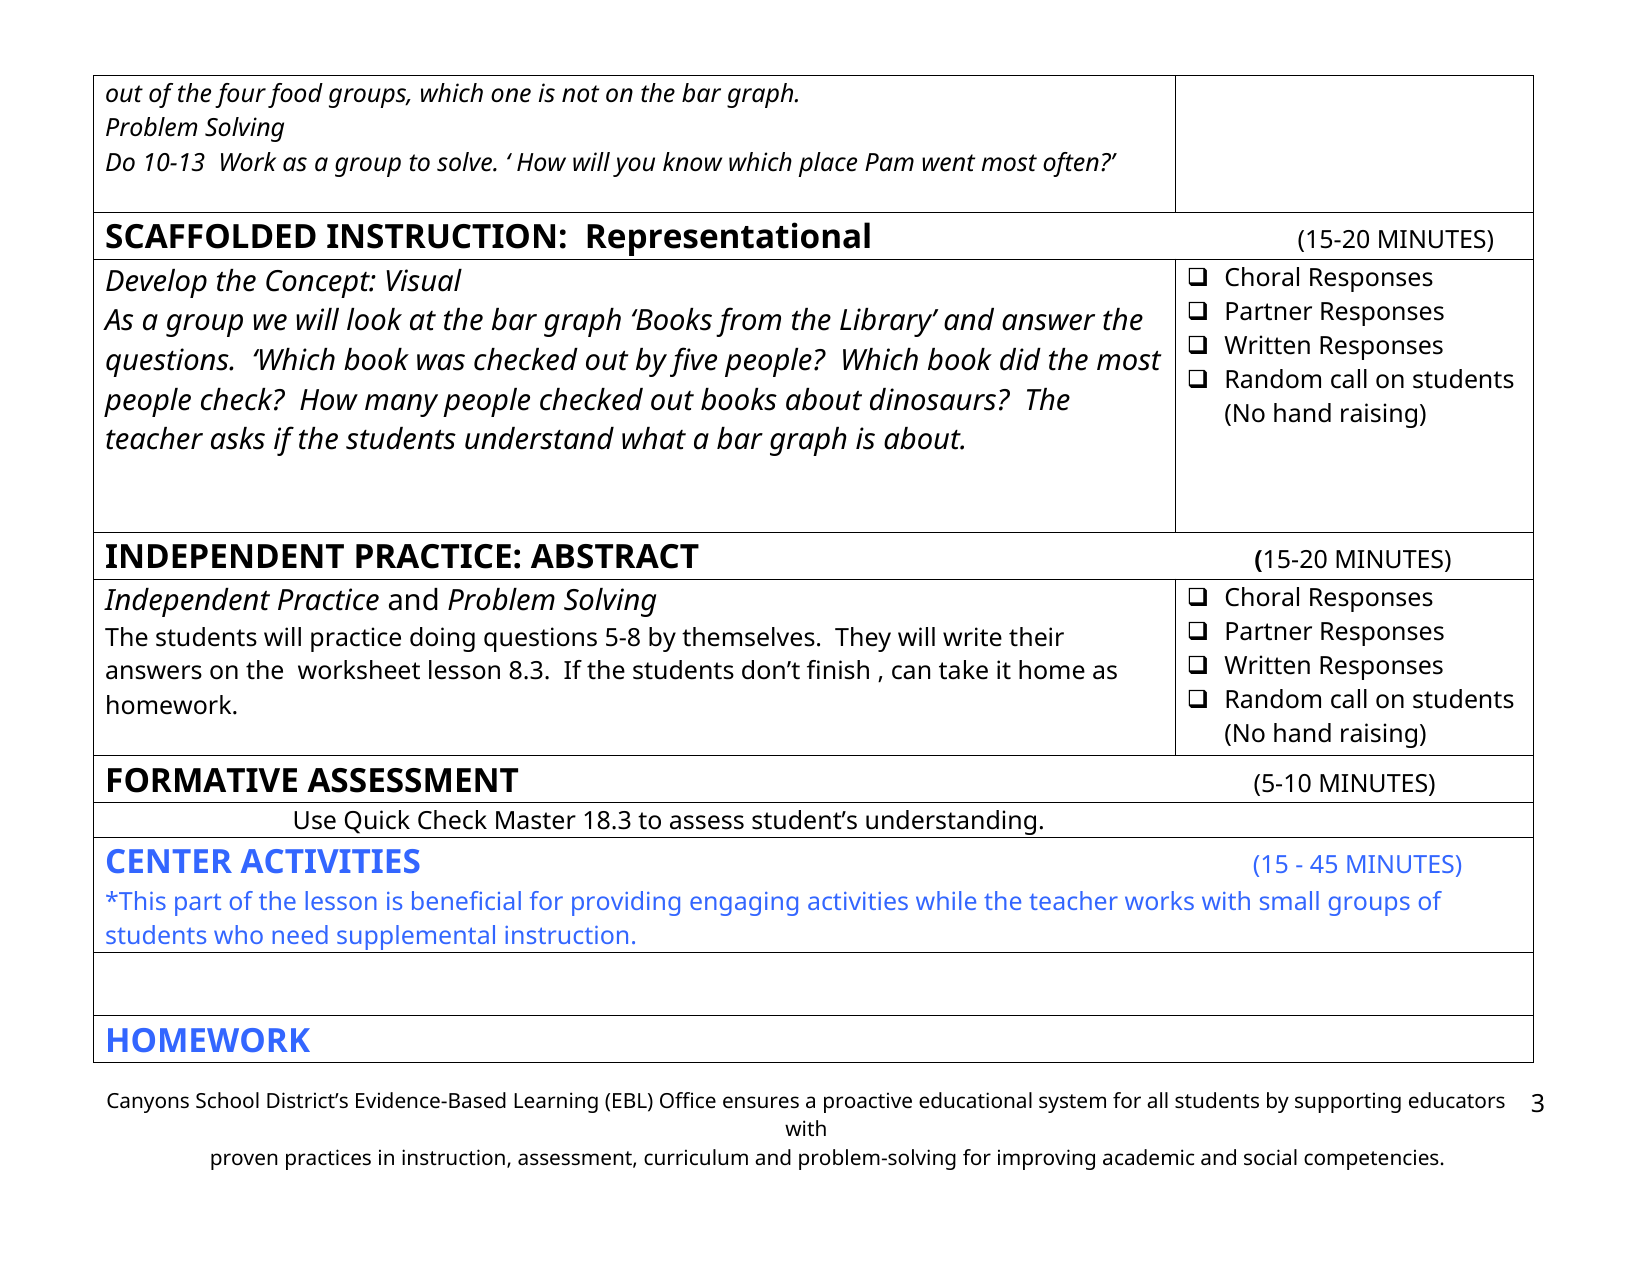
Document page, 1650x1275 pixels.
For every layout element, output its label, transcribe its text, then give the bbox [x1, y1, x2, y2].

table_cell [94, 76, 1175, 212]
table_cell SCAFFOLDED INSTRUCTION: Representational (15-20 MINUTES) [94, 213, 1533, 259]
table_cell Use Quick Check Master 18.3 to assess student’s understanding. [94, 803, 1533, 837]
table_cell Choral Responses Partner Responses Written Responses Random call on students (No hand raising) [1176, 260, 1533, 532]
table_cell FORMATIVE ASSESSMENT (5-10 MINUTES) [94, 756, 1533, 802]
table_cell [94, 953, 1533, 1015]
table_cell CENTER ACTIVITIES (15 - 45 MINUTES) *This part of the lesson is beneficial for providing engaging activities while the teacher works with small groups of students who need supplemental instruction. [94, 838, 1533, 952]
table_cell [1176, 76, 1533, 212]
table_cell Develop the Concept: Visual As a group we will look at the bar graph ‘Books from the Library’ and answer the questions. ‘Which book was checked out by five people? Which book did the most people check? How many people checked out books about dinosaurs? The teacher asks if the students understand what a bar graph is about. [94, 260, 1175, 532]
table_cell Choral Responses Partner Responses Written Responses Random call on students (No hand raising) [1176, 580, 1533, 755]
table_cell INDEPENDENT PRACTICE: ABSTRACT (15-20 MINUTES) [94, 533, 1533, 578]
table_cell Independent Practice and Problem Solving The students will practice doing questions 5-8 by themselves. They will write their answers on the worksheet lesson 8.3. If the students don’t finish , can take it home as homework. [94, 580, 1175, 755]
table_cell HOMEWORK [94, 1016, 1533, 1062]
